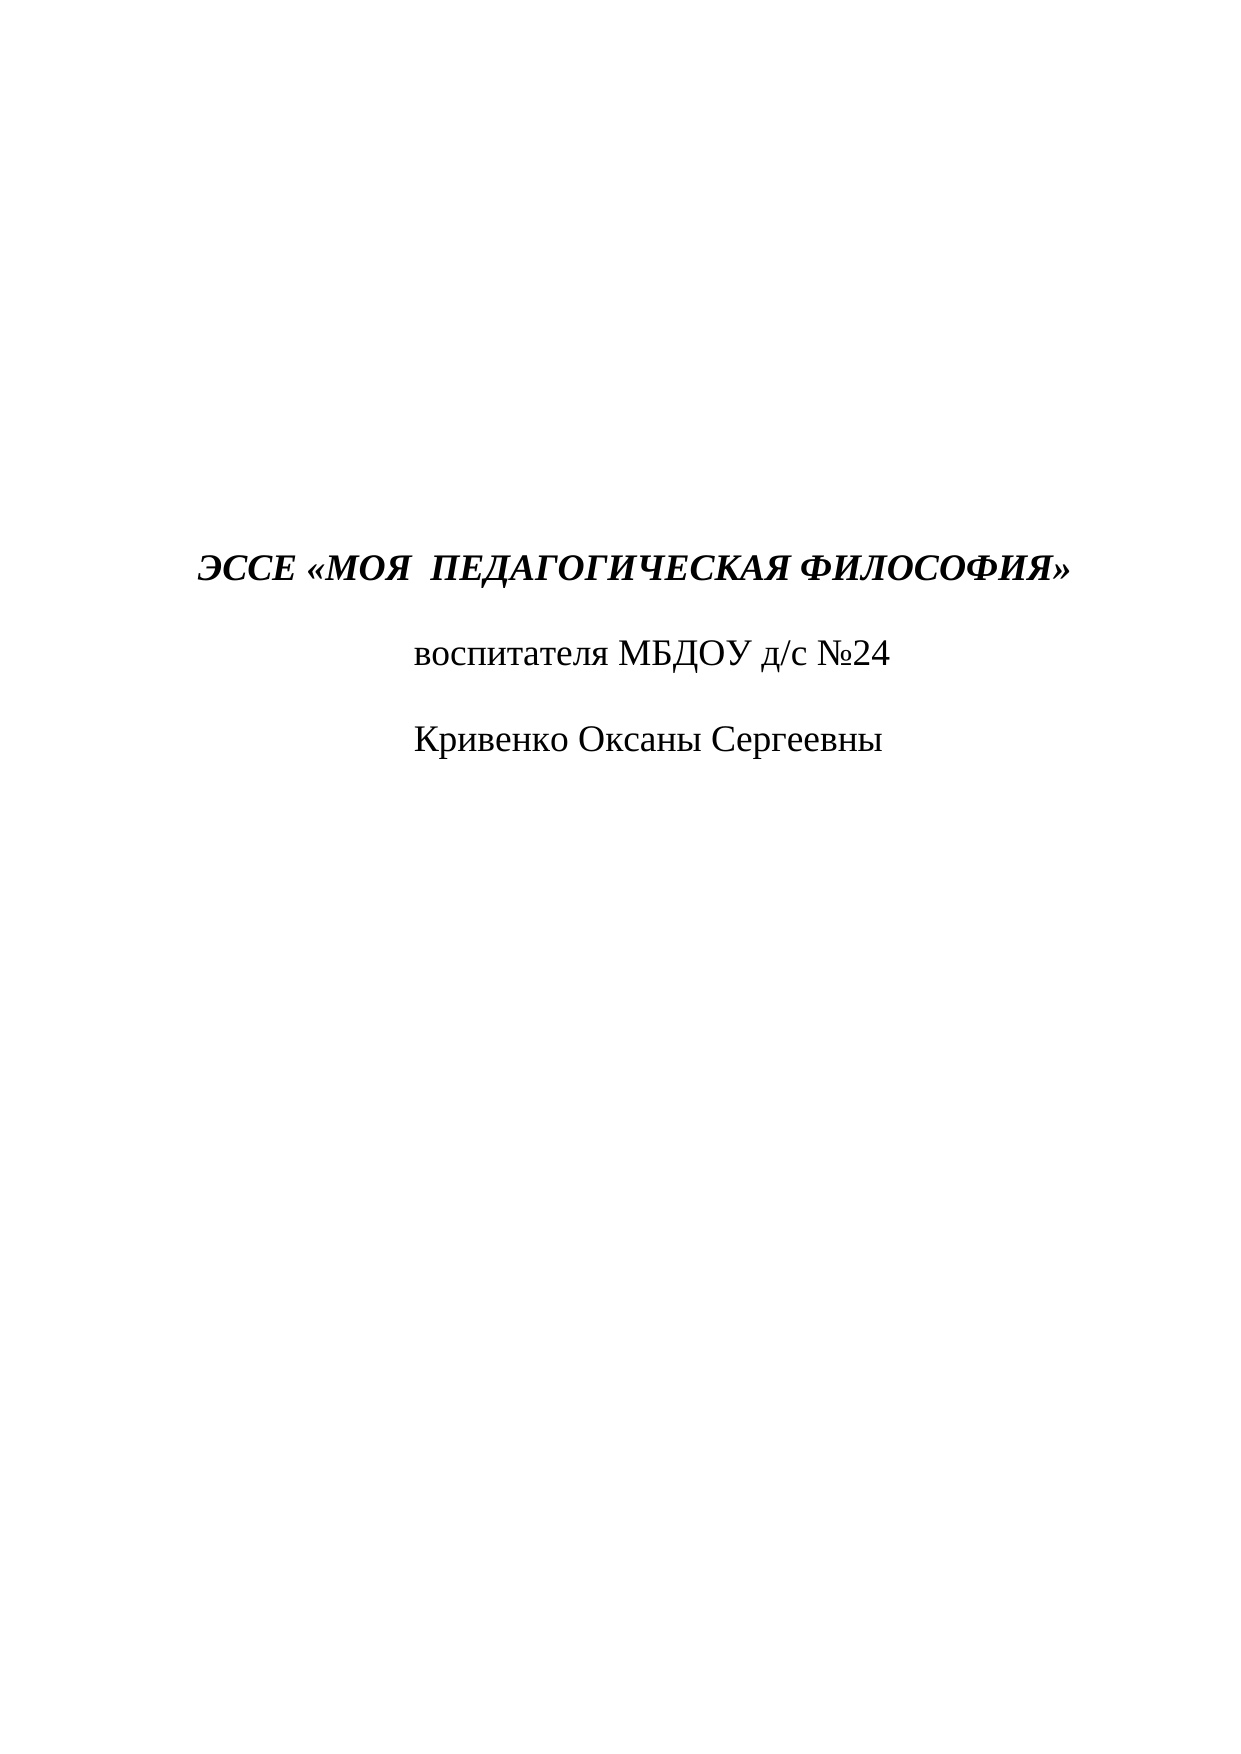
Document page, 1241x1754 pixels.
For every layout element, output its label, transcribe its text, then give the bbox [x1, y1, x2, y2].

text ЭССЕ «МОЯ ПЕДАГОГИЧЕСКАЯ ФИЛОСОФИЯ» [118, 545, 1152, 588]
text воспитателя МБДОУ д/с №24 [118, 631, 1152, 674]
text Кривенко Оксаны Сергеевны [118, 716, 1152, 759]
